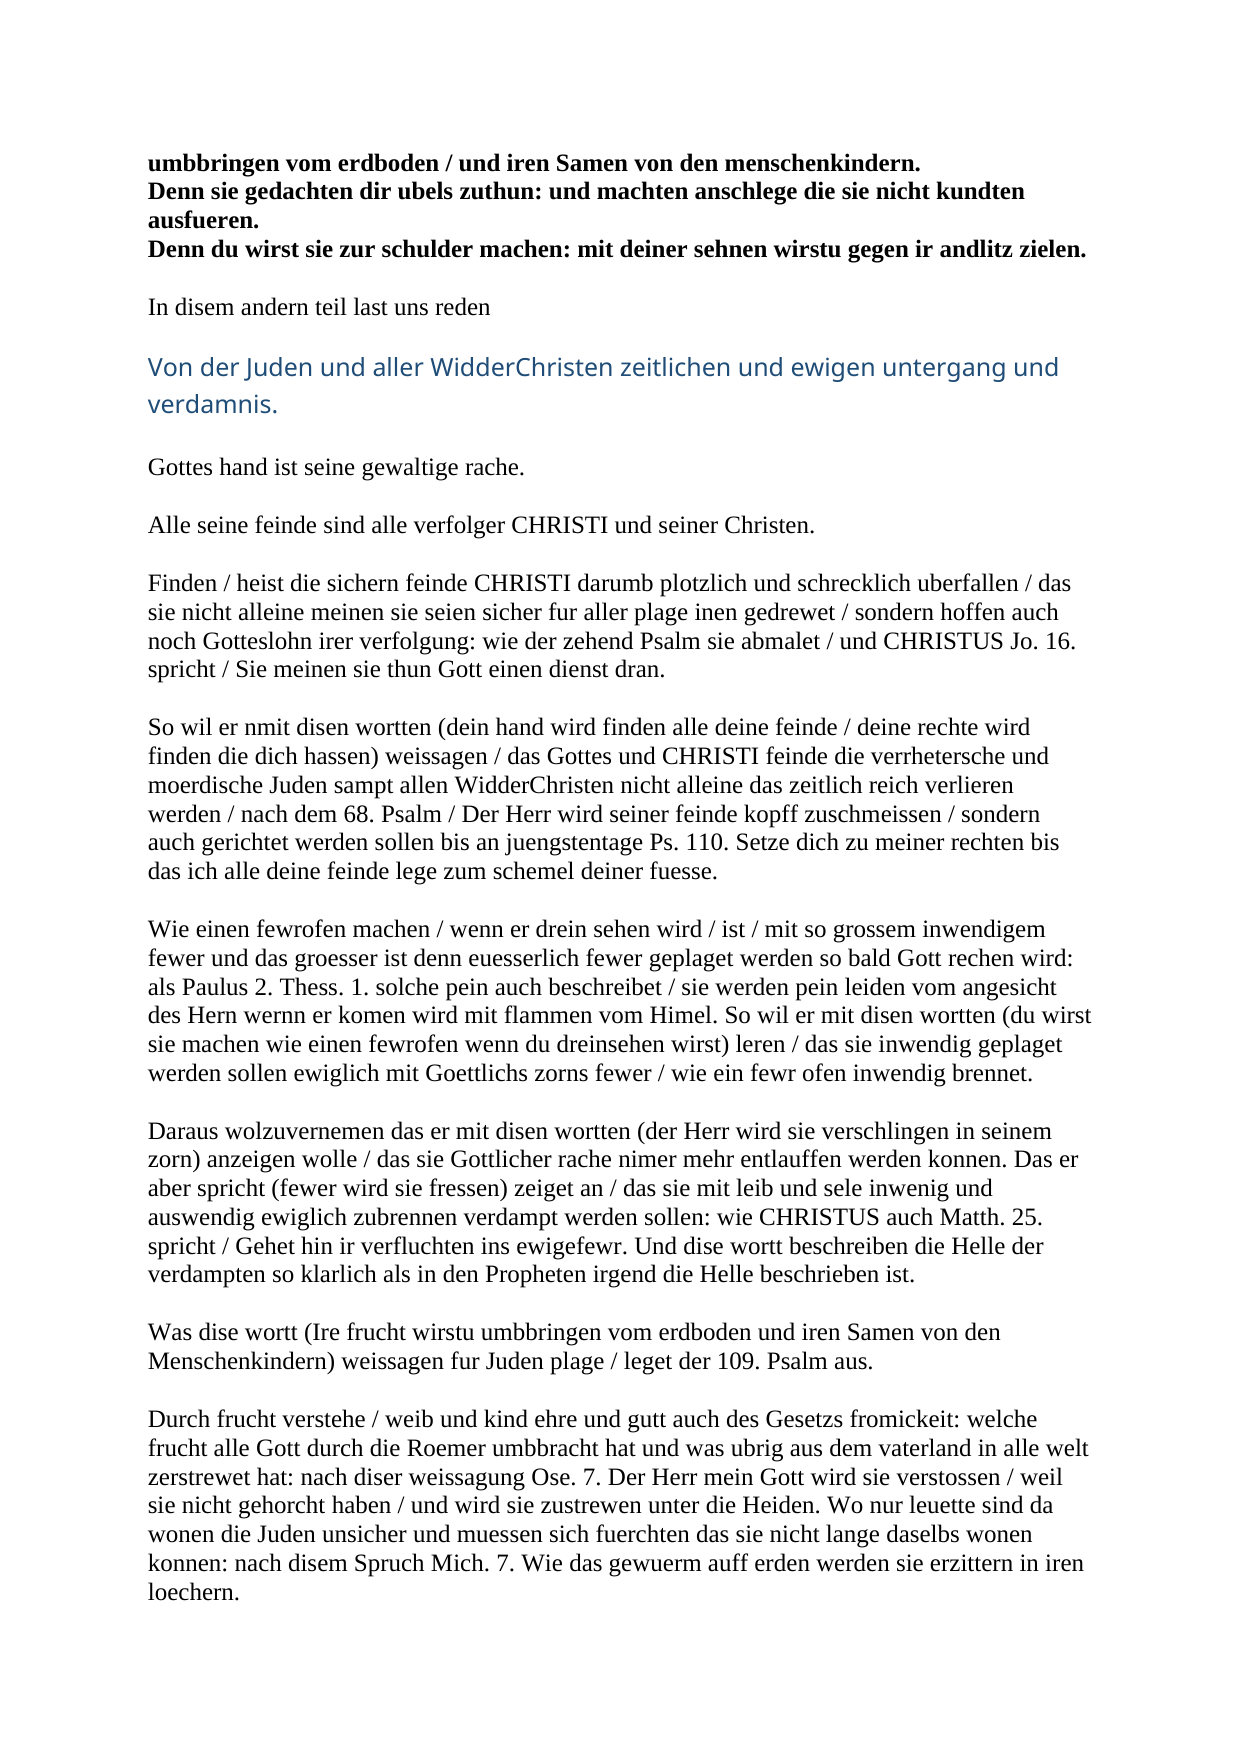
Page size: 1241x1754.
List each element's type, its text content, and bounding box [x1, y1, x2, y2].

text In disem andern teil last uns reden [148, 292, 1093, 321]
text Durch frucht verstehe / weib und kind ehre und gutt auch des Gesetzs fromickeit: welche frucht alle Gott durch die Roemer umbbracht hat und was ubrig aus dem vaterland in alle welt zerstrewet hat: nach diser weissagung Ose. 7. Der Herr mein Gott wird sie verstossen / weil sie nicht gehorcht haben / und wird sie zustrewen unter die Heiden. Wo nur leuette sind da wonen die Juden unsicher und muessen sich fuerchten das sie nicht lange daselbs wonen konnen: nach disem Spruch Mich. 7. Wie das gewuerm auff erden werden sie erzittern in iren loechern. [148, 1404, 1093, 1605]
text Gottes hand ist seine gewaltige rache. [148, 452, 1093, 481]
text Daraus wolzuvernemen das er mit disen wortten (der Herr wird sie verschlingen in seinem zorn) anzeigen wolle / das sie Gottlicher rache nimer mehr entlauffen werden konnen. Das er aber spricht (fewer wird sie fressen) zeiget an / das sie mit leib und sele inwenig und auswendig ewiglich zubrennen verdampt werden sollen: wie CHRISTUS auch Matth. 25. spricht / Gehet hin ir verfluchten ins ewigefewr. Und dise wortt beschreiben die Helle der verdampten so klarlich als in den Propheten irgend die Helle beschrieben ist. [148, 1116, 1093, 1288]
text Finden / heist die sichern feinde CHRISTI darumb plotzlich und schrecklich uberfallen / das sie nicht alleine meinen sie seien sicher fur aller plage inen gedrewet / sondern hoffen auch noch Gotteslohn irer verfolgung: wie der zehend Psalm sie abmalet / und CHRISTUS Jo. 16. spricht / Sie meinen sie thun Gott einen dienst dran. [148, 568, 1093, 683]
text Was dise wortt (Ire frucht wirstu umbbringen vom erdboden und iren Samen von den Menschenkindern) weissagen fur Juden plage / leget der 109. Psalm aus. [148, 1317, 1093, 1375]
text So wil er nmit disen wortten (dein hand wird finden alle deine feinde / deine rechte wird finden die dich hassen) weissagen / das Gottes und CHRISTI feinde die verrhetersche und moerdische Juden sampt allen WidderChristen nicht alleine das zeitlich reich verlieren werden / nach dem 68. Psalm / Der Herr wird seiner feinde kopff zuschmeissen / sondern auch gerichtet werden sollen bis an juengstentage Ps. 110. Setze dich zu meiner rechten bis das ich alle deine feinde lege zum schemel deiner fuesse. [148, 712, 1093, 885]
text Alle seine feinde sind alle verfolger CHRISTI und seiner Christen. [148, 510, 1093, 539]
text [148, 148, 1093, 263]
text Wie einen fewrofen machen / wenn er drein sehen wird / ist / mit so grossem inwendigem fewer und das groesser ist denn euesserlich fewer geplaget werden so bald Gott rechen wird: als Paulus 2. Thess. 1. solche pein auch beschreibet / sie werden pein leiden vom angesicht des Hern wernn er komen wird mit flammen vom Himel. So wil er mit disen wortten (du wirst sie machen wie einen fewrofen wenn du dreinsehen wirst) leren / das sie inwendig geplaget werden sollen ewiglich mit Goettlichs zorns fewer / wie ein fewr ofen inwendig brennet. [148, 914, 1093, 1087]
subtitle Von der Juden und aller WidderChristen zeitlichen und ewigen untergang und verdamnis. [148, 350, 1093, 421]
